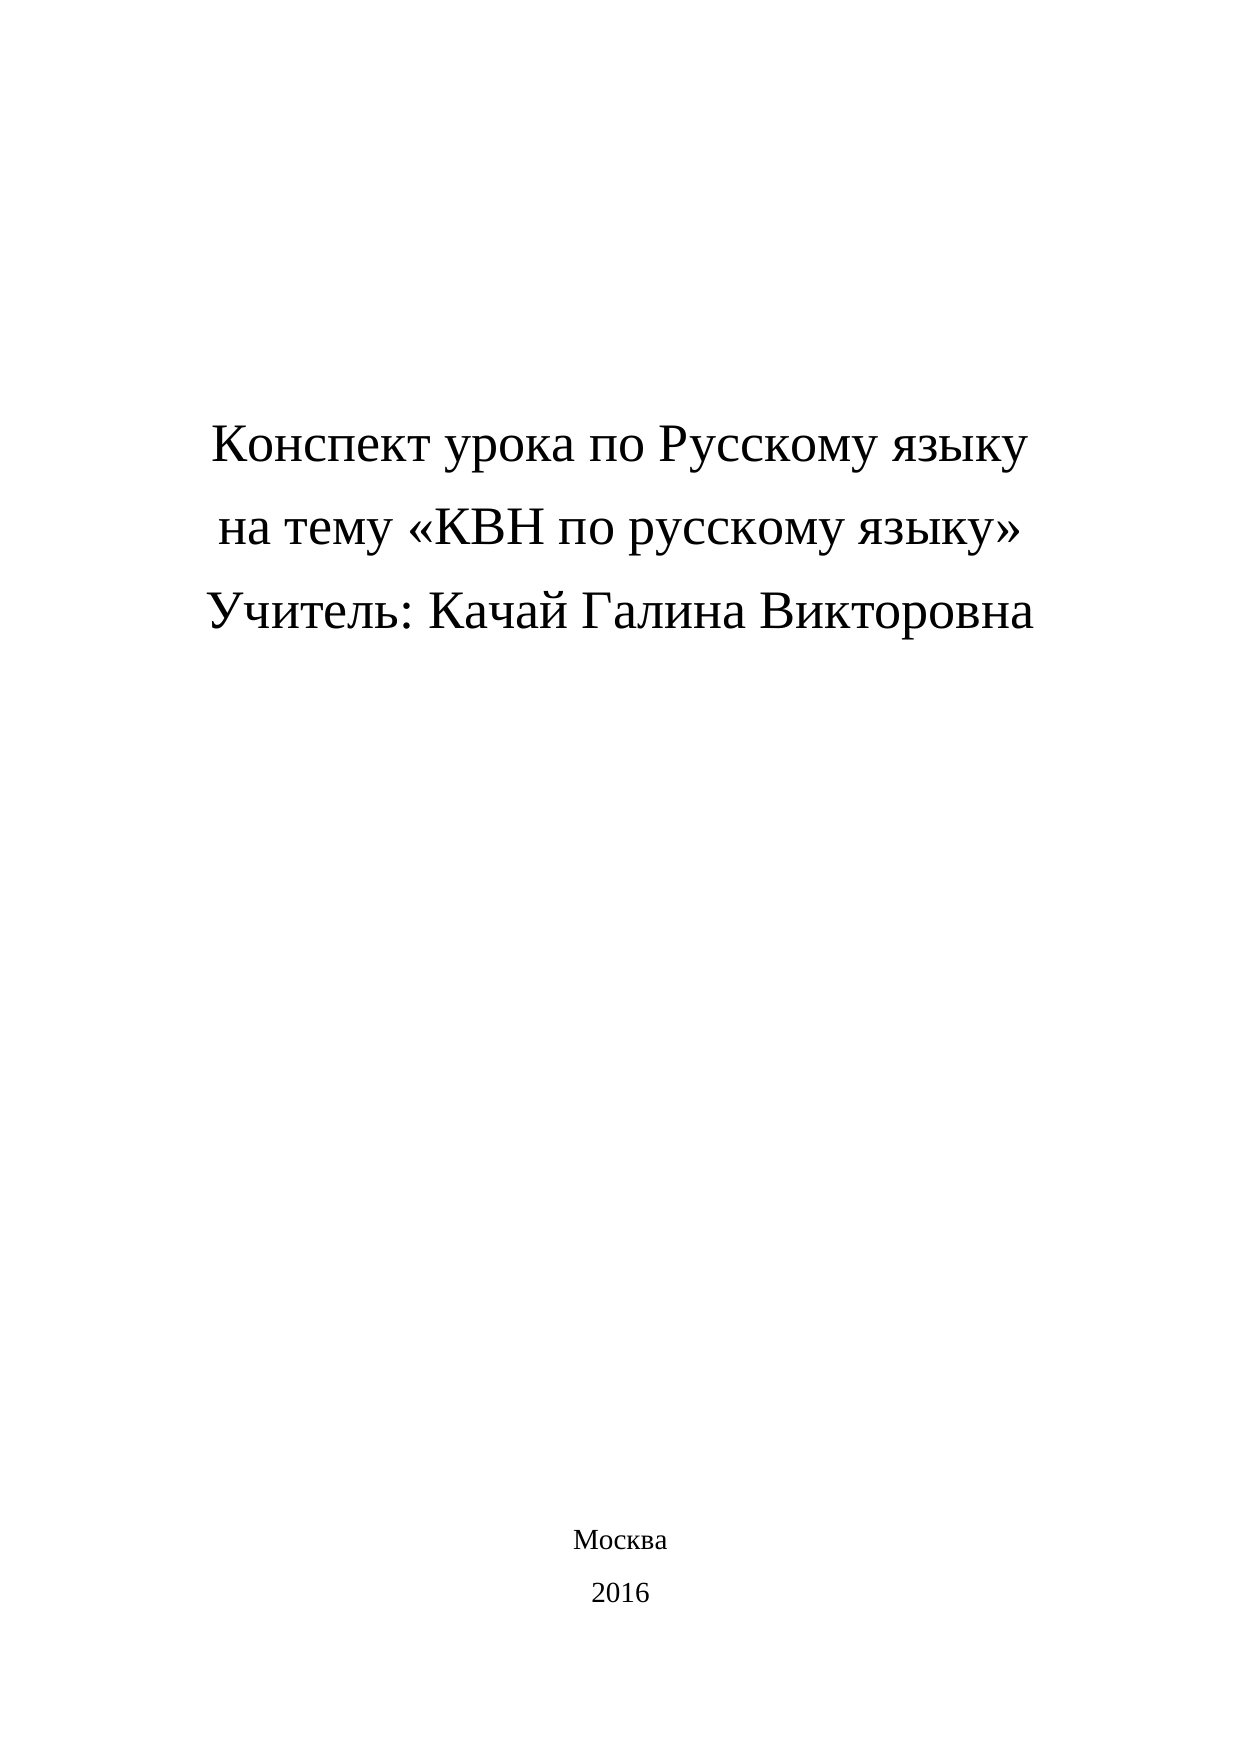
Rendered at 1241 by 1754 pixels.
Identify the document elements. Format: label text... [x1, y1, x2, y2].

text на тему «КВН по русскому языку» [75, 494, 1165, 557]
text Учитель: Качай Галина Викторовна [75, 578, 1165, 640]
text Конспект урока по Русскому языку [75, 410, 1165, 473]
text 2016 [75, 1575, 1165, 1609]
text Москва [75, 1522, 1165, 1556]
